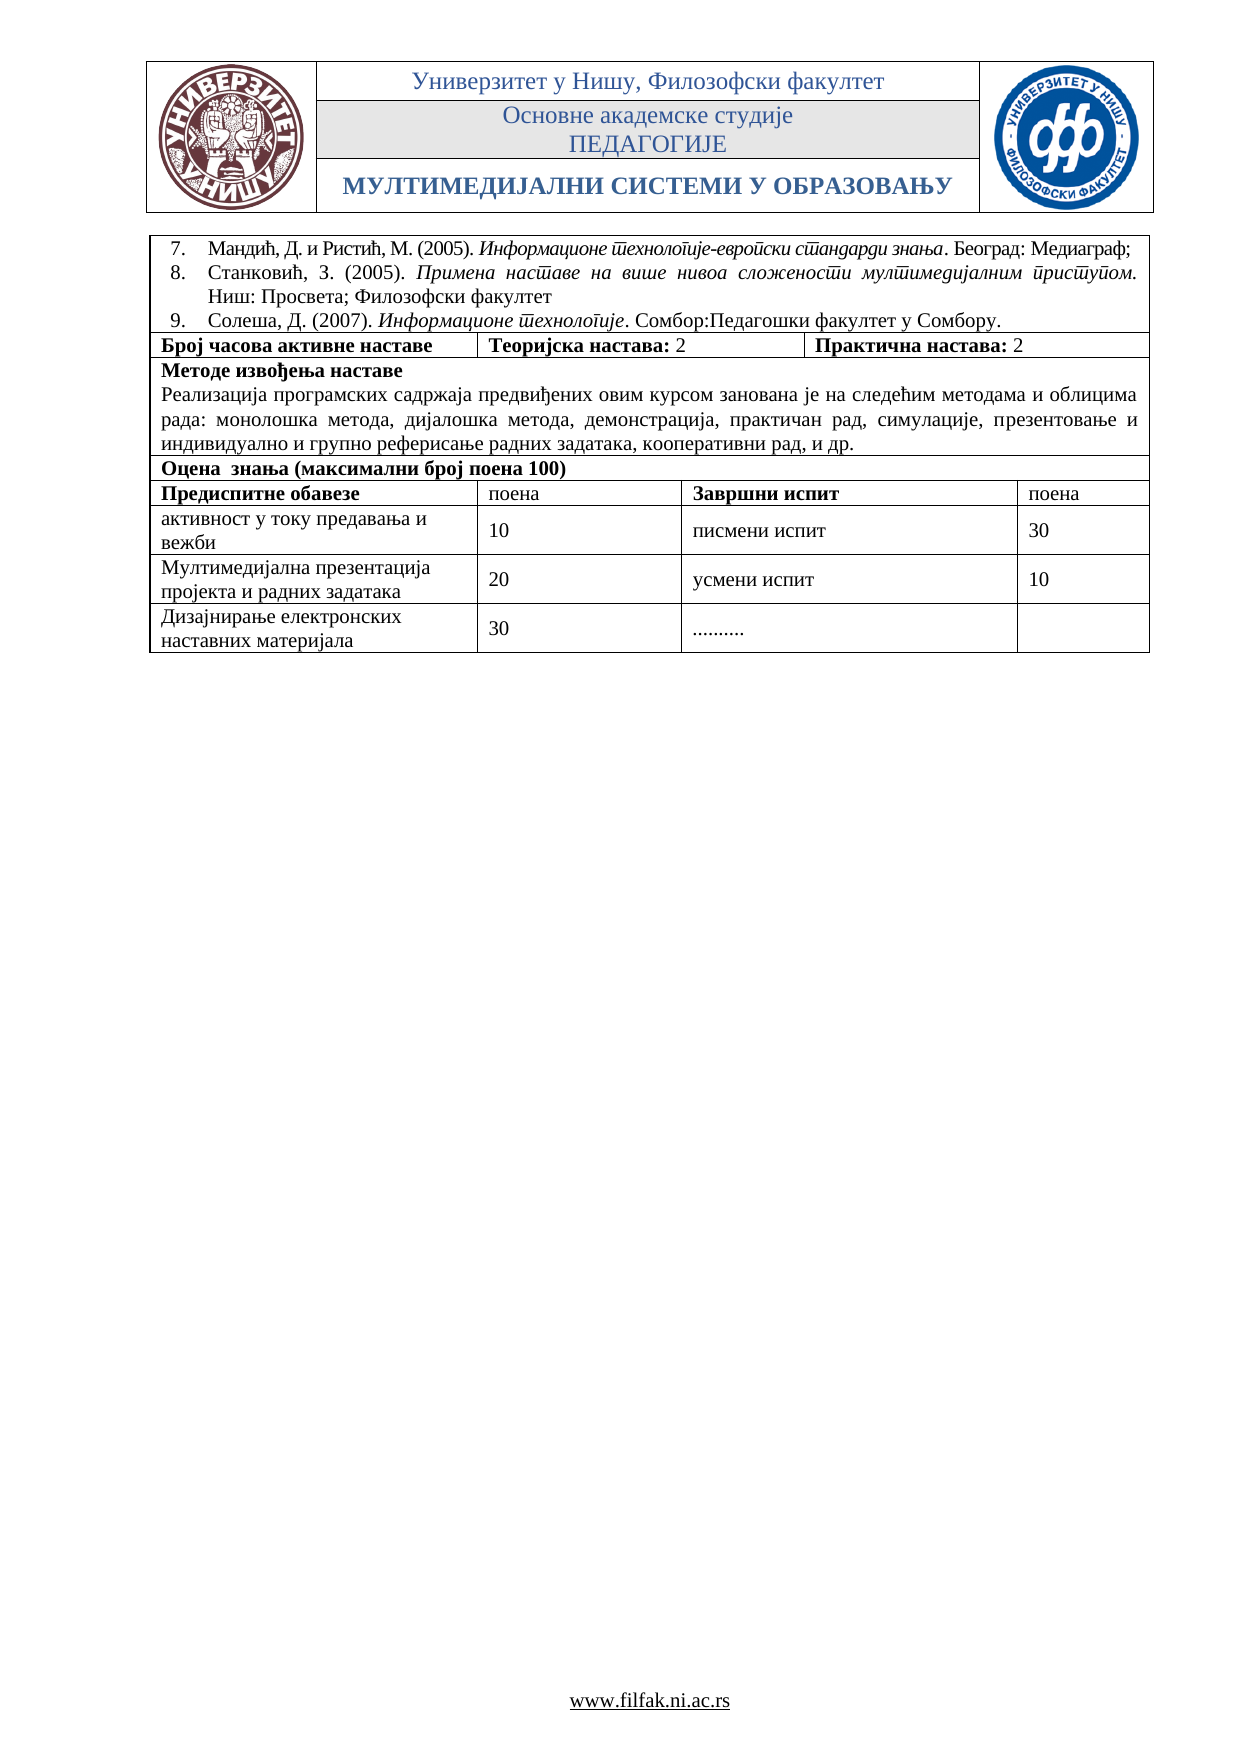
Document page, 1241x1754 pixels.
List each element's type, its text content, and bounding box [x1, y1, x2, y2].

picture [991, 62, 1142, 213]
table_cell 20 [478, 555, 681, 603]
table_cell писмени испит [682, 506, 1017, 554]
table_cell поена [478, 481, 681, 505]
table_cell 10 [478, 506, 681, 554]
table_cell Завршни испит [682, 481, 1017, 505]
table_cell 30 [478, 604, 681, 652]
table_cell Дизајнирање електронских наставних материјала [151, 604, 477, 652]
picture [158, 64, 304, 210]
table_cell 30 [1018, 506, 1149, 554]
table_cell [1018, 604, 1149, 652]
table_cell активност у току предавања и вежби [151, 506, 477, 554]
table_cell Број часова активне наставе [151, 333, 477, 357]
table_cell Теоријска настава: 2 [478, 333, 804, 357]
table_cell Предиспитне обавезе [151, 481, 477, 505]
table_cell поена [1018, 481, 1149, 505]
table_cell .......... [682, 604, 1017, 652]
table_cell Практична настава: 2 [805, 333, 1149, 357]
table_cell Оцена знања (максимални број поена 100) [151, 456, 1149, 480]
table_cell 10 [1018, 555, 1149, 603]
table_cell усмени испит [682, 555, 1017, 603]
table_cell Мултимедијална презентација пројекта и радних задатака [151, 555, 477, 603]
table_cell Методе извођења наставе Реализација програмских садржаја предвиђених овим курсом занована је на следећим методама и облицима рада: монолошка метода, дијалошка метода, демонстрација, практичан рад, симулације, презентовање и индивидуално и групно реферисање радних задатака, кооперативни рад, и др. [151, 358, 1149, 454]
